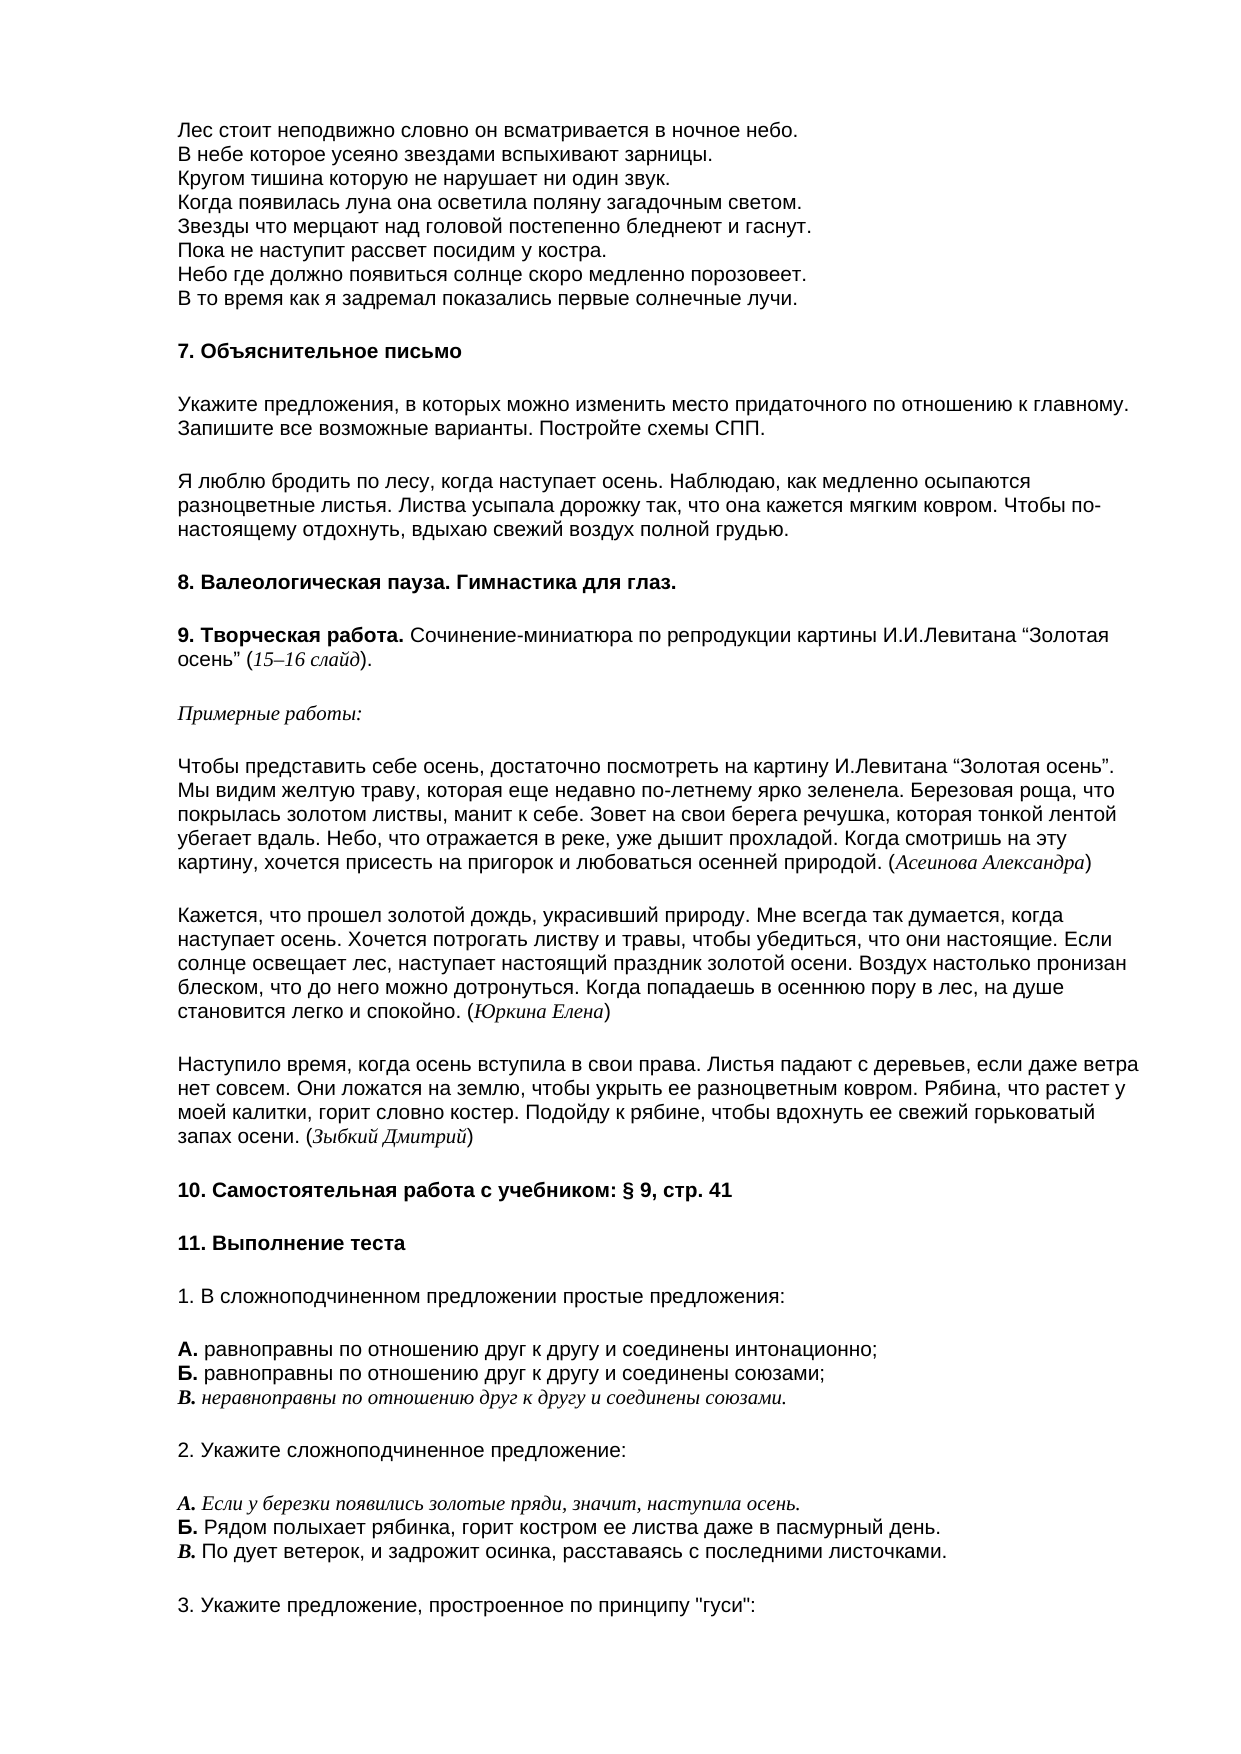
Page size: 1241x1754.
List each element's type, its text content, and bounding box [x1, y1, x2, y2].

text Наступило время, когда осень вступила в свои права. Листья падают с деревьев, если даже ветра нет совсем. Они ложатся на землю, чтобы укрыть ее разноцветным ковром. Рябина, что растет у моей калитки, горит словно костер. Подойду к рябине, чтобы вдохнуть ее свежий горьковатый запах осени. (Зыбкий Дмитрий) [177, 1052, 1152, 1148]
text 8. Валеологическая пауза. Гимнастика для глаз. [177, 570, 1152, 594]
text Примерные работы: [177, 701, 1152, 725]
text А. равноправны по отношению друг к другу и соединены интонационно; Б. равноправны по отношению друг к другу и соединены союзами; В. неравноправны по отношению друг к другу и соединены союзами. [177, 1337, 1152, 1409]
text Чтобы представить себе осень, достаточно посмотреть на картину И.Левитана “Золотая осень”. Мы видим желтую траву, которая еще недавно по-летнему ярко зеленела. Березовая роща, что покрылась золотом листвы, манит к себе. Зовет на свои берега речушка, которая тонкой лентой убегает вдаль. Небо, что отражается в реке, уже дышит прохладой. Когда смотришь на эту картину, хочется присесть на пригорок и любоваться осенней природой. (Асеинова Александра) [177, 754, 1152, 874]
text 10. Самостоятельная работа с учебником: § 9, стр. 41 [177, 1177, 1152, 1201]
text Лес стоит неподвижно словно он всматривается в ночное небо. В небе которое усеяно звездами вспыхивают зарницы. Кругом тишина которую не нарушает ни один звук. Когда появилась луна она осветила поляну загадочным светом. Звезды что мерцают над головой постепенно бледнеют и гаснут. Пока не наступит рассвет посидим у костра. Небо где должно появиться солнце скоро медленно порозовеет. В то время как я задремал показались первые солнечные лучи. [177, 118, 1152, 310]
text 11. Выполнение теста [177, 1231, 1152, 1254]
text Укажите предложения, в которых можно изменить место придаточного по отношению к главному. Запишите все возможные варианты. Постройте схемы СПП. [177, 392, 1152, 440]
text 1. В сложноподчиненном предложении простые предложения: [177, 1284, 1152, 1308]
text 3. Укажите предложение, простроенное по принципу "гуси": [177, 1592, 1152, 1616]
text А. Если у березки появились золотые пряди, значит, наступила осень. Б. Рядом полыхает рябинка, горит костром ее листва даже в пасмурный день. В. По дует ветерок, и задрожит осинка, расставаясь с последними листочками. [177, 1491, 1152, 1563]
text 7. Объяснительное письмо [177, 339, 1152, 363]
text 9. Творческая работа. Сочинение-миниатюра по репродукции картины И.И.Левитана “Золотая осень” (15–16 слайд). [177, 623, 1152, 671]
text Я люблю бродить по лесу, когда наступает осень. Наблюдаю, как медленно осыпаются разноцветные листья. Листва усыпала дорожку так, что она кажется мягким ковром. Чтобы по-настоящему отдохнуть, вдыхаю свежий воздух полной грудью. [177, 469, 1152, 541]
text 2. Укажите сложноподчиненное предложение: [177, 1438, 1152, 1462]
text Кажется, что прошел золотой дождь, украсивший природу. Мне всегда так думается, когда наступает осень. Хочется потрогать листву и травы, чтобы убедиться, что они настоящие. Если солнце освещает лес, наступает настоящий праздник золотой осени. Воздух настолько пронизан блеском, что до него можно дотронуться. Когда попадаешь в осеннюю пору в лес, на душе становится легко и спокойно. (Юркина Елена) [177, 903, 1152, 1023]
